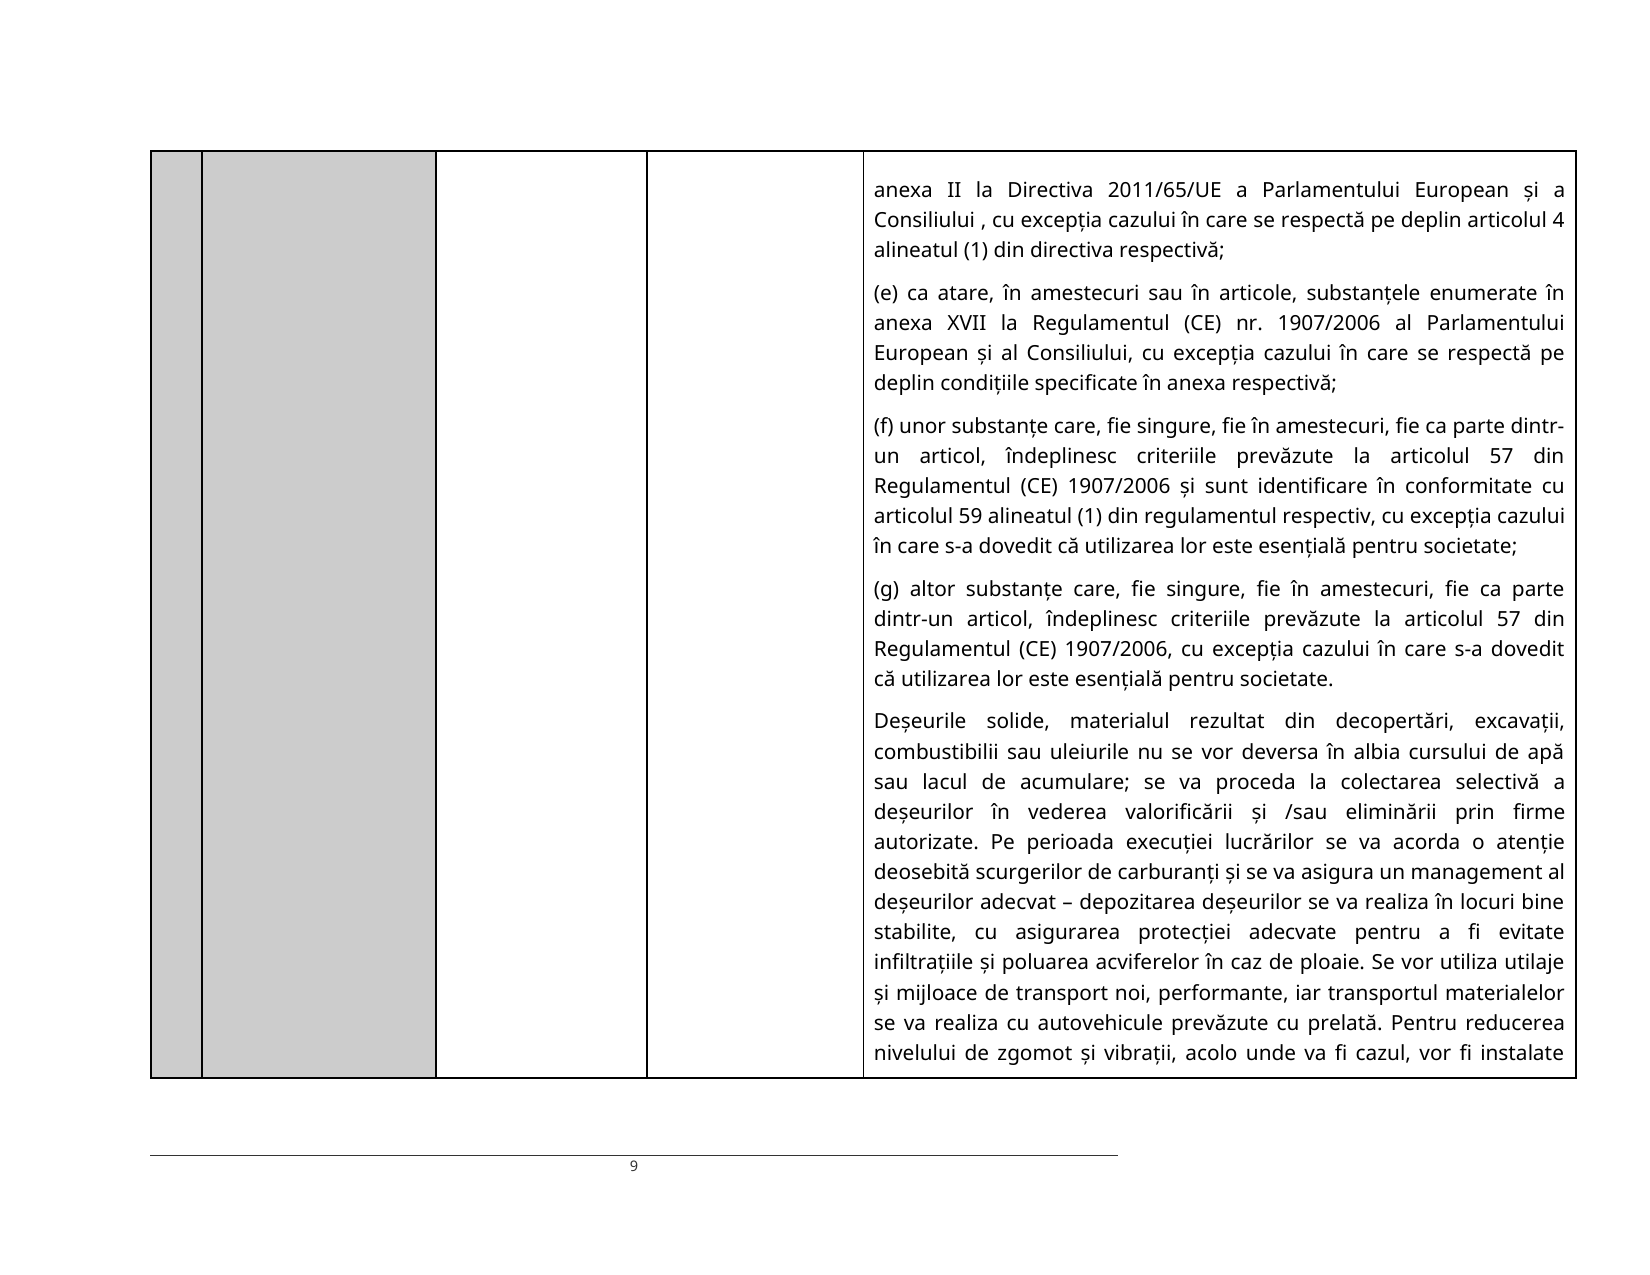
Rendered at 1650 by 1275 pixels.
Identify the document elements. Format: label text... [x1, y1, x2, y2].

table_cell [203, 152, 435, 1077]
table_cell 5 [152, 152, 201, 1077]
table_cell [648, 152, 863, 1077]
table_cell X [437, 152, 646, 1077]
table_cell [864, 152, 1575, 1077]
